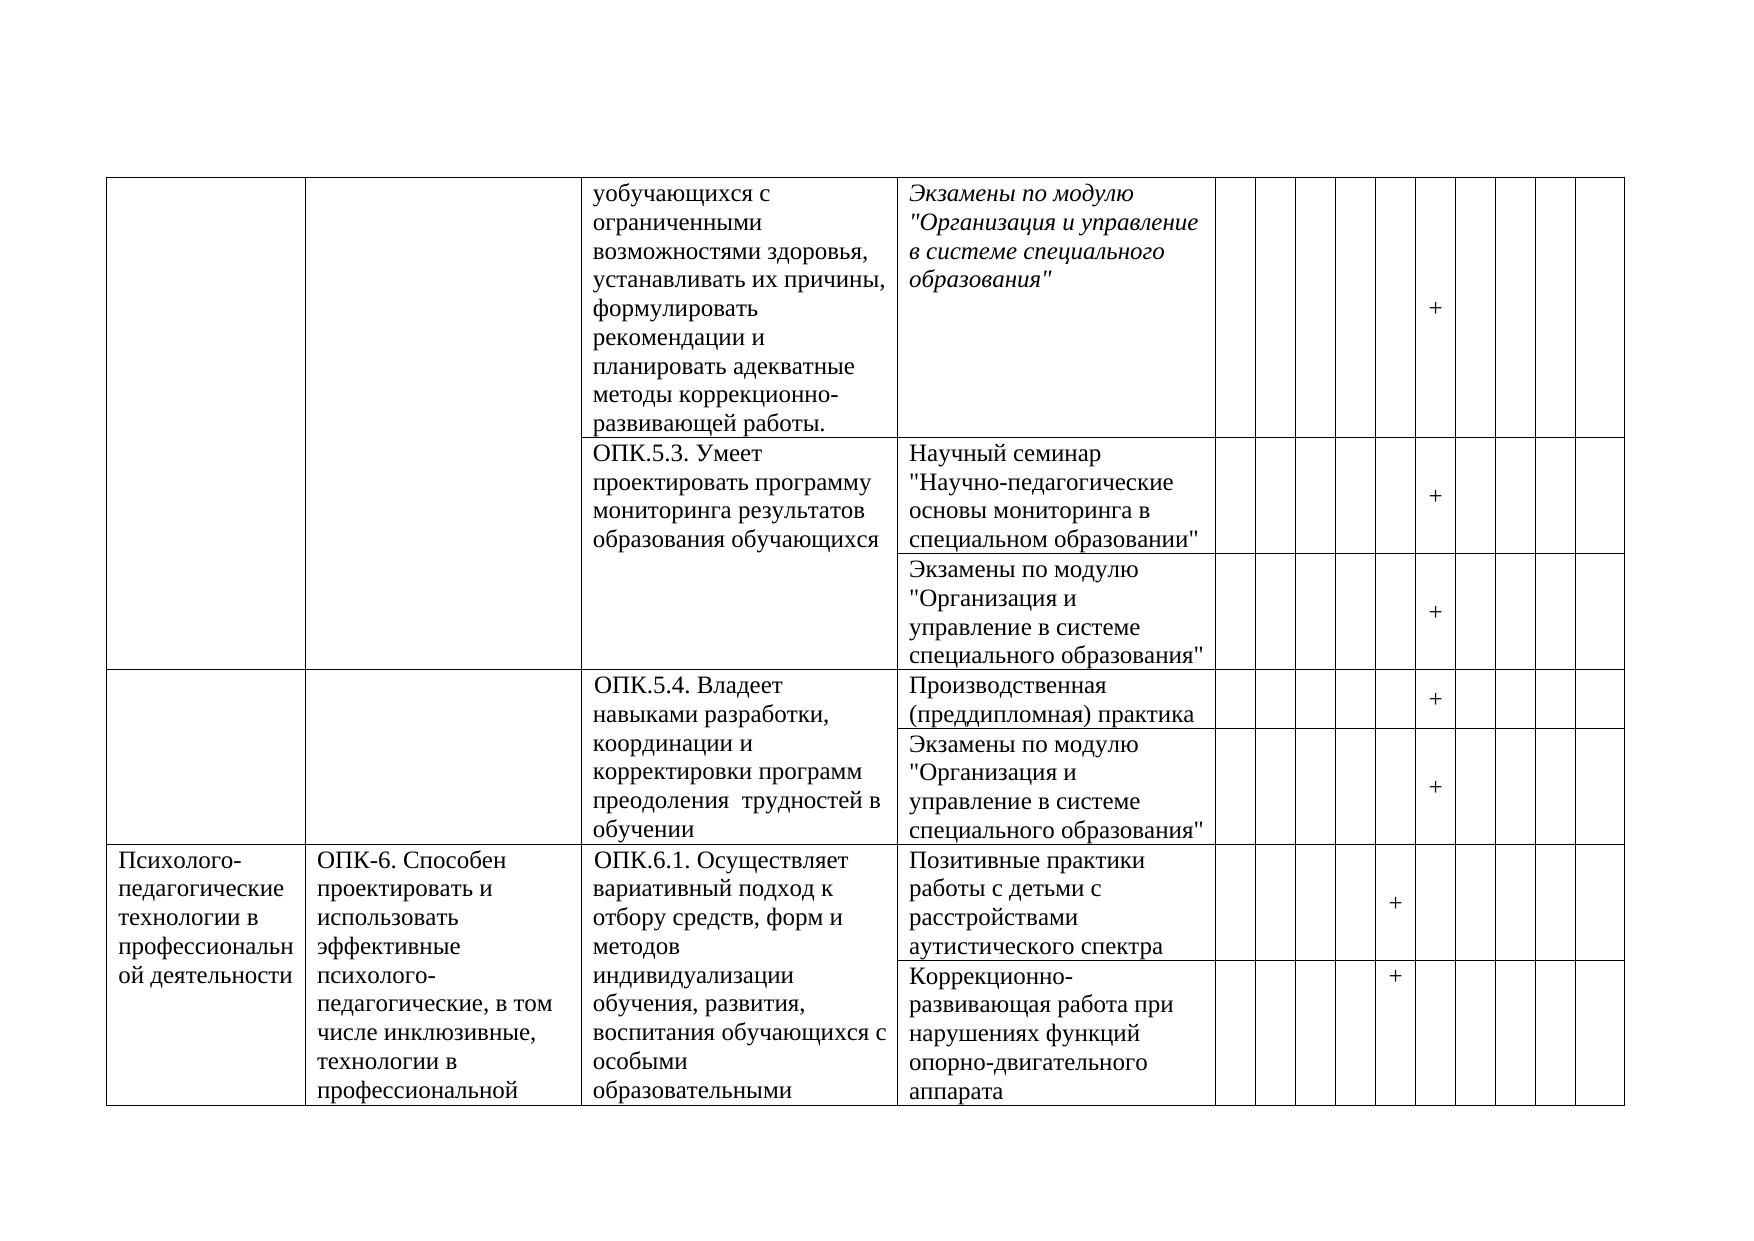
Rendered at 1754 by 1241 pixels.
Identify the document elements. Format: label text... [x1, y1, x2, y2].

table_cell [1536, 845, 1575, 960]
table_cell [1536, 178, 1575, 437]
table_cell + [1416, 670, 1455, 728]
table_cell [1376, 178, 1415, 437]
table_cell [1336, 554, 1375, 669]
table_cell [1496, 178, 1535, 437]
table_cell Психолого-педагогические технологии в профессиональной деятельности [107, 845, 305, 1104]
table_cell [1416, 845, 1455, 960]
table_cell [1576, 178, 1624, 437]
table_cell [1296, 438, 1335, 553]
table_cell [1496, 845, 1535, 960]
table_cell [1296, 670, 1335, 728]
table_cell Позитивные практики работы с детьми с расстройствами аутистического спектра [898, 845, 1215, 960]
table_cell [1216, 729, 1255, 844]
table_cell [1336, 438, 1375, 553]
table_cell [1576, 729, 1624, 844]
table_cell ОПК.5.3. Умеет проектировать программу мониторинга результатов образования обучающихся [582, 438, 897, 669]
table_cell Экзамены по модулю "Организация и управление в системе специального образования" [898, 178, 1215, 437]
table_cell [1536, 438, 1575, 553]
table_cell [1216, 554, 1255, 669]
table_cell [1496, 729, 1535, 844]
table_cell [1336, 178, 1375, 437]
table_cell [1336, 845, 1375, 960]
table_cell [1296, 961, 1335, 1104]
table_cell [1296, 178, 1335, 437]
table_cell [1256, 554, 1295, 669]
table_cell Экзамены по модулю "Организация и управление в системе специального образования" [898, 729, 1215, 844]
table_cell + [1376, 961, 1415, 1104]
table_cell [1216, 670, 1255, 728]
table_cell [1256, 845, 1295, 960]
table_cell [1256, 438, 1295, 553]
table_cell [1376, 729, 1415, 844]
table_cell ОПК-6. Способен проектировать и использовать эффективные психолого-педагогические, в том числе инклюзивные, технологии в профессиональной деятельности, необходимые для индивидуализации обучения, развития, воспитания обучающихся с особыми образовательными потребностями [306, 845, 581, 1104]
table_cell ОПК.5.4. Владеет навыками разработки, координации и корректировки программ преодоления трудностей в обучении [582, 670, 897, 844]
table_cell [306, 670, 581, 844]
table_cell Экзамены по модулю "Организация и управление в системе специального образования" [898, 554, 1215, 669]
table_cell [1416, 961, 1455, 1104]
table_cell [1456, 845, 1495, 960]
table_cell [1536, 729, 1575, 844]
table_cell [1456, 729, 1495, 844]
table_cell [1216, 438, 1255, 553]
table_cell + [1416, 554, 1455, 669]
table_cell [1496, 670, 1535, 728]
table_cell [1256, 961, 1295, 1104]
table_cell [1376, 670, 1415, 728]
table_cell [1296, 845, 1335, 960]
table_cell + [1376, 845, 1415, 960]
table_cell [1536, 554, 1575, 669]
table_cell [1376, 554, 1415, 669]
table_cell [1456, 961, 1495, 1104]
table_cell [1336, 670, 1375, 728]
table_cell [1456, 178, 1495, 437]
table_cell [1576, 670, 1624, 728]
table_cell [1456, 438, 1495, 553]
table_cell [1296, 729, 1335, 844]
table_cell [1576, 554, 1624, 669]
table_cell [1216, 845, 1255, 960]
table_cell [107, 670, 305, 844]
table_cell [1456, 554, 1495, 669]
table_cell [1216, 961, 1255, 1104]
table_cell [1576, 845, 1624, 960]
table_cell [1216, 178, 1255, 437]
table_cell [1576, 438, 1624, 553]
table_cell + [1416, 729, 1455, 844]
table_cell [1536, 670, 1575, 728]
table_cell [1496, 438, 1535, 553]
table_cell [1496, 961, 1535, 1104]
table_cell Производственная (преддипломная) практика [898, 670, 1215, 728]
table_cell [582, 178, 897, 437]
table_cell [1336, 729, 1375, 844]
table_cell [1456, 670, 1495, 728]
table_cell Научный семинар "Научно-педагогические основы мониторинга в специальном образовании" [898, 438, 1215, 553]
table_cell [1256, 729, 1295, 844]
table_cell ОПК.6.1. Осуществляет вариативный подход к отбору средств, форм и методов индивидуализации обучения, развития, воспитания обучающихся с особыми образовательными потребностями [582, 845, 897, 1104]
table_cell + [1416, 178, 1455, 437]
table_cell [1376, 438, 1415, 553]
table_cell [1536, 961, 1575, 1104]
table_cell [1496, 554, 1535, 669]
table_cell [1256, 670, 1295, 728]
table_cell [1336, 961, 1375, 1104]
table_cell + [1416, 438, 1455, 553]
table_cell [1256, 178, 1295, 437]
table_cell Коррекционно-развивающая работа при нарушениях функций опорно-двигательного аппарата [898, 961, 1215, 1104]
table_cell [1576, 961, 1624, 1104]
table_cell [1296, 554, 1335, 669]
